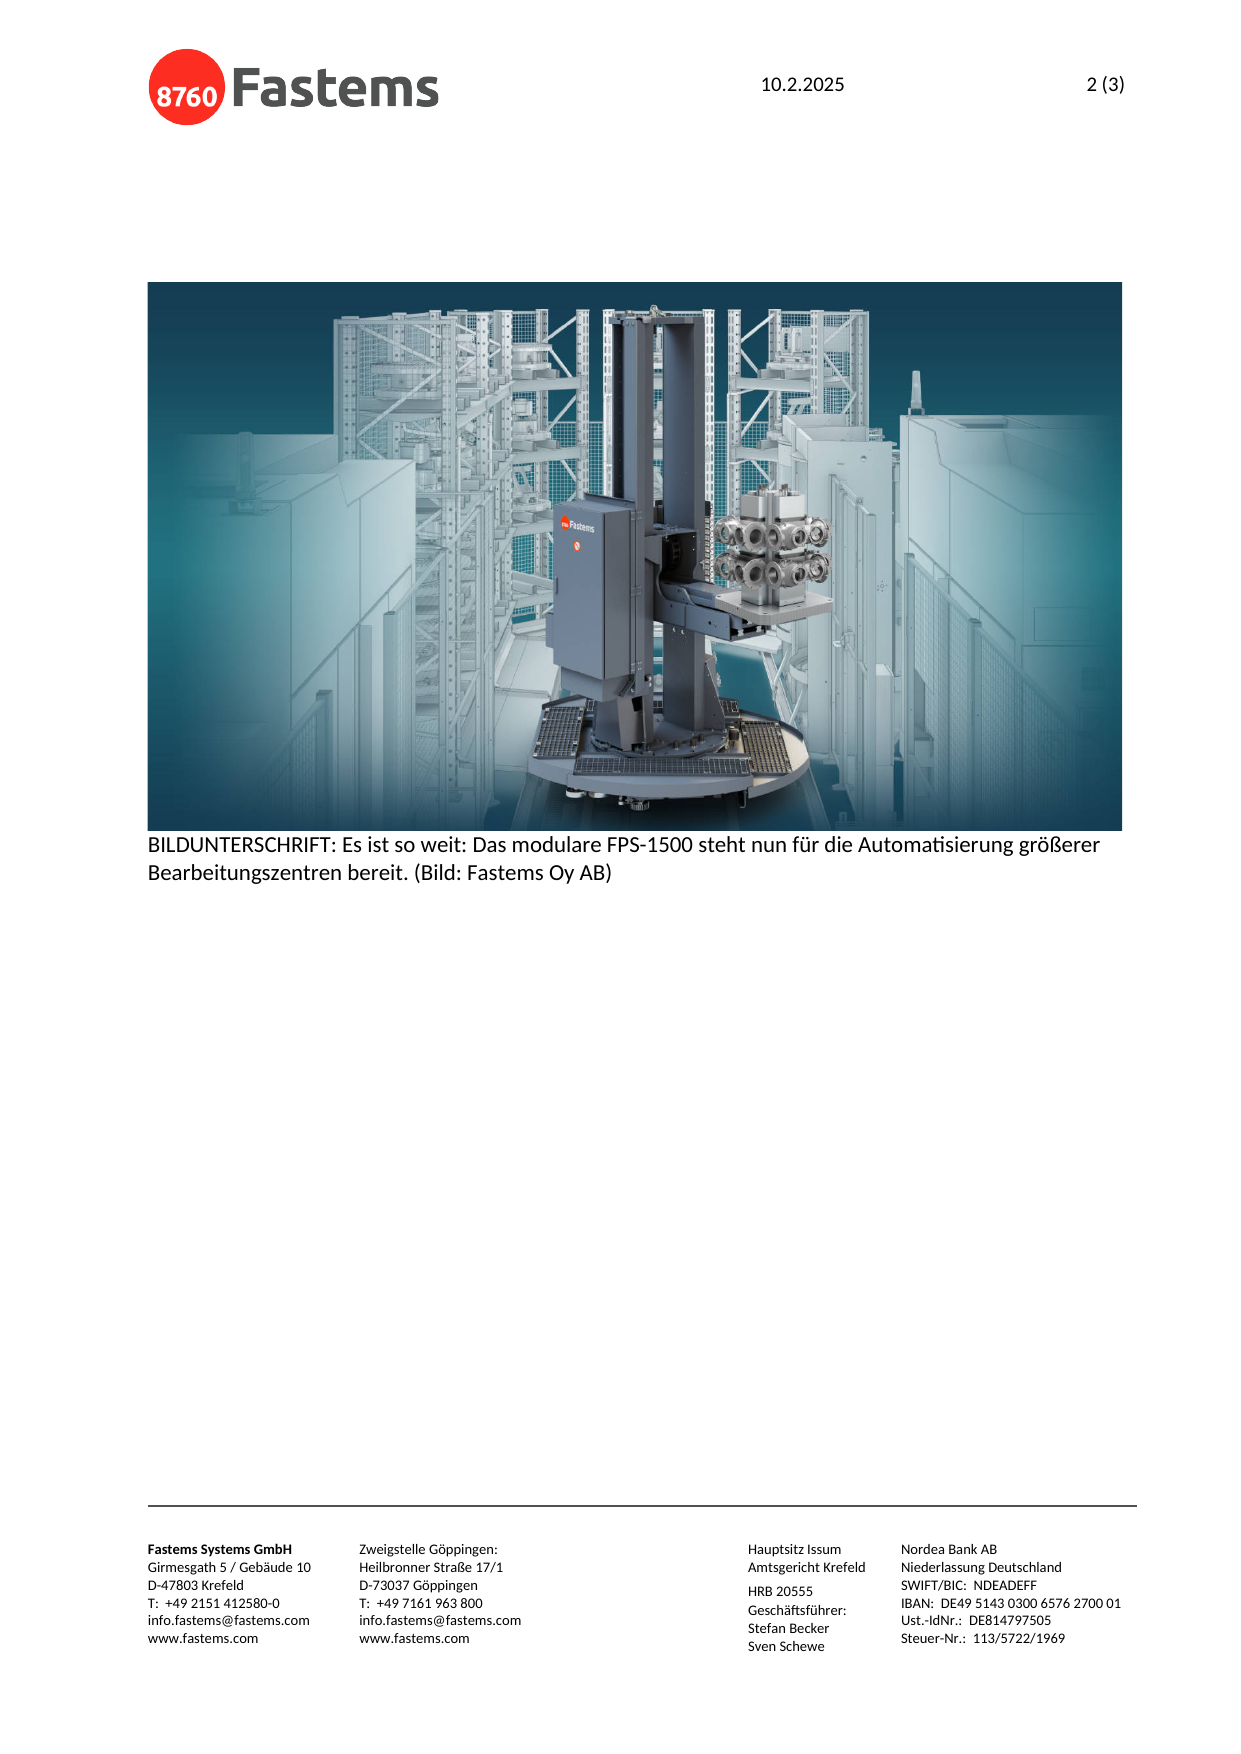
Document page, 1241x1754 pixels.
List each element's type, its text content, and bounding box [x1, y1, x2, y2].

text BILDUNTERSCHRIFT: Es ist so weit: Das modulare FPS-1500 steht nun für die Automatisierung größerer Bearbeitungszentren bereit. (Bild: Fastems Oy AB) [148, 831, 1122, 886]
picture [147, 282, 1123, 831]
picture [147, 47, 439, 127]
